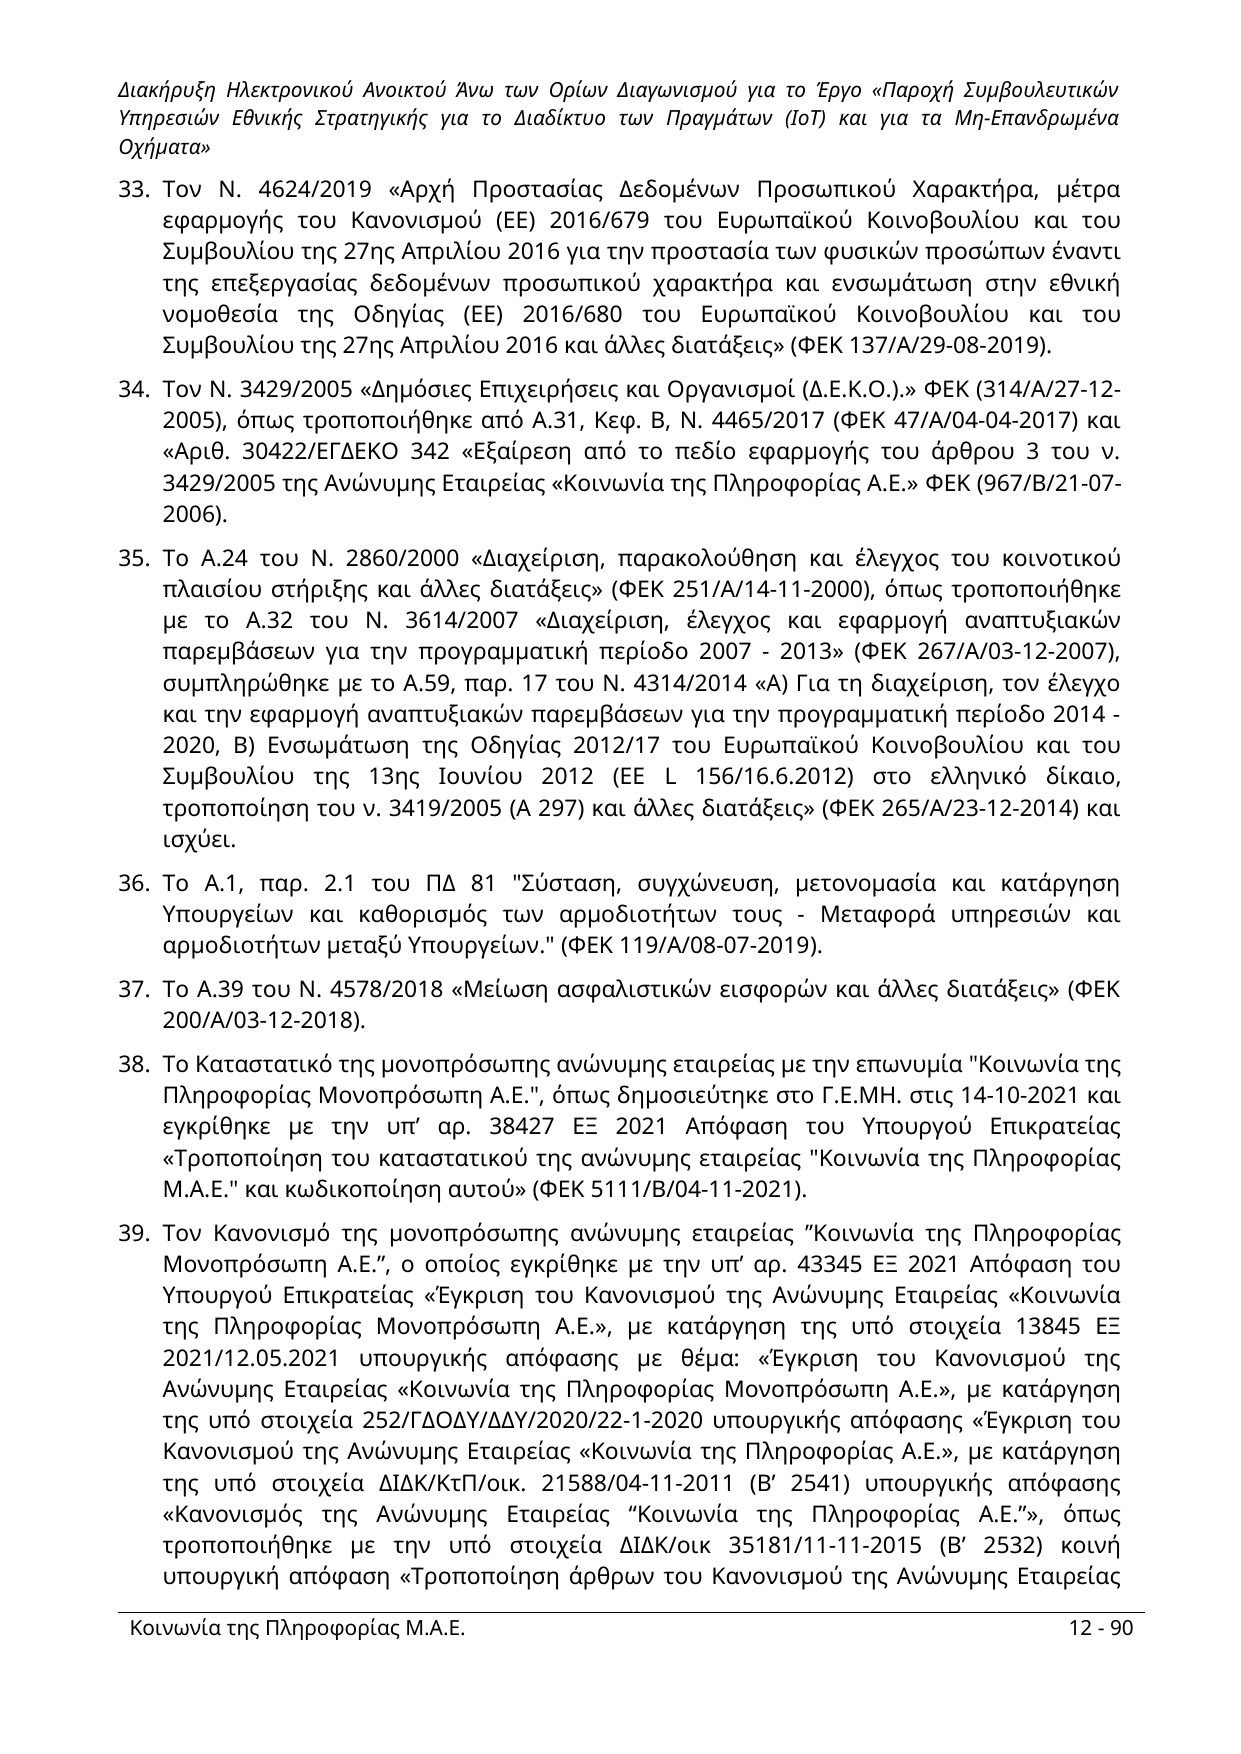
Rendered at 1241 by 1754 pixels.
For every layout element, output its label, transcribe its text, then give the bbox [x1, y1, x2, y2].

list Το Α.1, παρ. 2.1 του ΠΔ 81 "Σύσταση, συγχώνευση, μετονομασία και κατάργηση Υπουργείων και καθορισμός των αρμοδιοτήτων τους - Μεταφορά υπηρεσιών και αρμοδιοτήτων μεταξύ Υπουργείων." (ΦΕΚ 119/Α/08-07-2019). [118, 867, 1122, 960]
list Το Α.24 του Ν. 2860/2000 «Διαχείριση, παρακολούθηση και έλεγχος του κοινοτικού πλαισίου στήριξης και άλλες διατάξεις» (ΦΕΚ 251/Α/14-11-2000), όπως τροποποιήθηκε με το Α.32 του Ν. 3614/2007 «Διαχείριση, έλεγχος και εφαρμογή αναπτυξιακών παρεμβάσεων για την προγραμματική περίοδο 2007 - 2013» (ΦΕΚ 267/Α/03-12-2007), συμπληρώθηκε με το Α.59, παρ. 17 του Ν. 4314/2014 «Α) Για τη διαχείριση, τον έλεγχο και την εφαρμογή αναπτυξιακών παρεμβάσεων για την προγραμματική περίοδο 2014 - 2020, Β) Ενσωμάτωση της Οδηγίας 2012/17 του Ευρωπαϊκού Κοινοβουλίου και του Συμβουλίου της 13ης Ιουνίου 2012 (ΕΕ L 156/16.6.2012) στο ελληνικό δίκαιο, τροποποίηση του ν. 3419/2005 (Α 297) και άλλες διατάξεις» (ΦΕΚ 265/Α/23-12-2014) και ισχύει. [118, 542, 1122, 854]
list Τον Ν. 4624/2019 «Αρχή Προστασίας Δεδομένων Προσωπικού Χαρακτήρα, μέτρα εφαρμογής του Κανονισμού (ΕΕ) 2016/679 του Ευρωπαϊκού Κοινοβουλίου και του Συμβουλίου της 27ης Απριλίου 2016 για την προστασία των φυσικών προσώπων έναντι της επεξεργασίας δεδομένων προσωπικού χαρακτήρα και ενσωμάτωση στην εθνική νομοθεσία της Οδηγίας (ΕΕ) 2016/680 του Ευρωπαϊκού Κοινοβουλίου και του Συμβουλίου της 27ης Απριλίου 2016 και άλλες διατάξεις» (ΦΕΚ 137/Α/29-08-2019). [118, 173, 1122, 360]
list Τον N. 3429/2005 «Δημόσιες Επιχειρήσεις και Οργανισμοί (Δ.Ε.Κ.Ο.).» ΦΕΚ (314/Α/27-12-2005), όπως τροποποιήθηκε από Α.31, Κεφ. Β, Ν. 4465/2017 (ΦΕΚ 47/Α/04-04-2017) και «Αριθ. 30422/ΕΓΔΕΚΟ 342 «Εξαίρεση από το πεδίο εφαρμογής του άρθρου 3 του ν. 3429/2005 της Ανώνυμης Εταιρείας «Κοινωνία της Πληροφορίας Α.Ε.» ΦΕΚ (967/Β/21-07-2006). [118, 373, 1122, 529]
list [118, 1217, 1122, 1592]
list Το Α.39 του Ν. 4578/2018 «Μείωση ασφαλιστικών εισφορών και άλλες διατάξεις» (ΦΕΚ 200/Α/03-12-2018). [118, 973, 1122, 1035]
list Το Καταστατικό της μονοπρόσωπης ανώνυμης εταιρείας με την επωνυμία "Κοινωνία της Πληροφορίας Μονοπρόσωπη Α.Ε.", όπως δημοσιεύτηκε στο Γ.Ε.ΜΗ. στις 14-10-2021 και εγκρίθηκε με την υπ’ αρ. 38427 ΕΞ 2021 Απόφαση του Υπουργού Επικρατείας «Τροποποίηση του καταστατικού της ανώνυμης εταιρείας "Κοινωνία της Πληροφορίας Μ.Α.Ε." και κωδικοποίηση αυτού» (ΦΕΚ 5111/Β/04-11-2021). [118, 1048, 1122, 1204]
